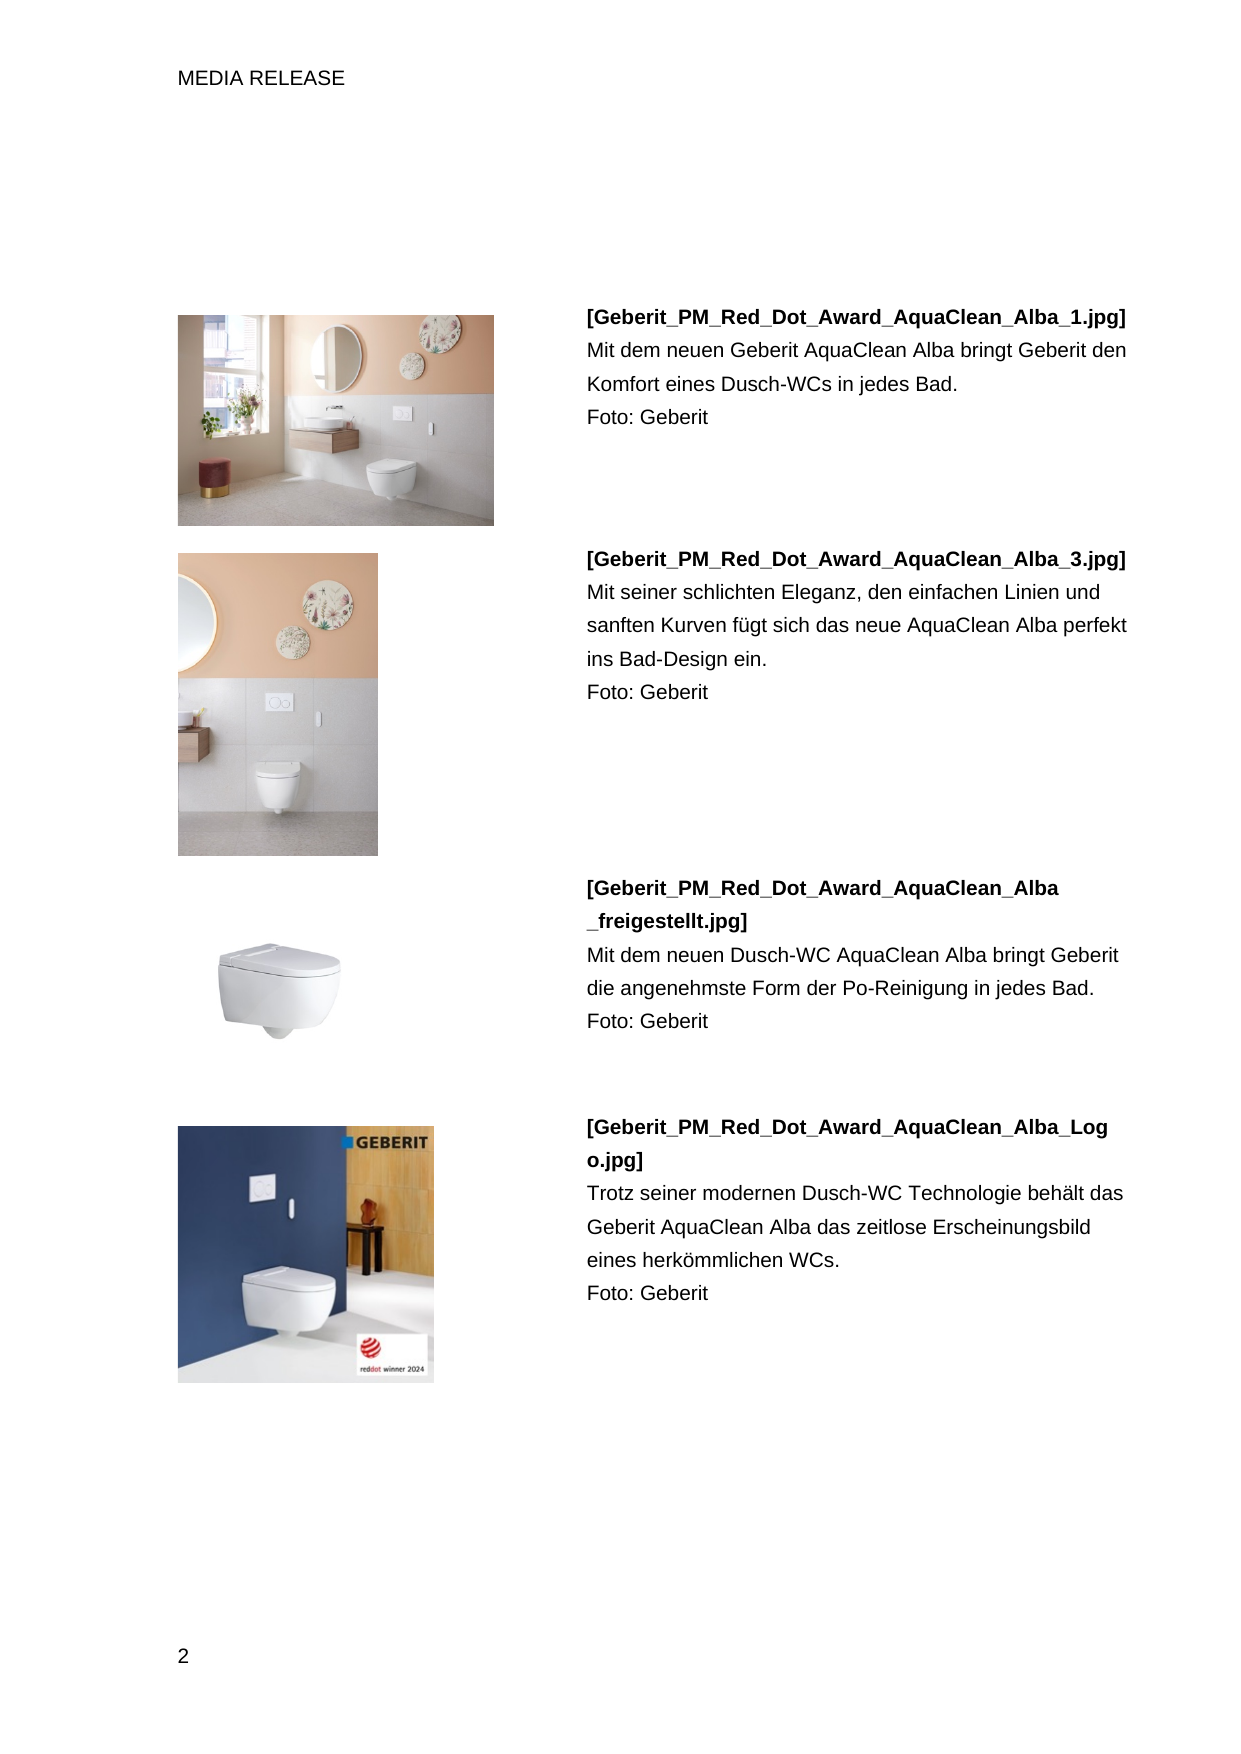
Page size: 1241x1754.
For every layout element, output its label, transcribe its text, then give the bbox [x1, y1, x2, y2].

picture [177, 890, 378, 1090]
table_cell [177, 534, 575, 863]
table_cell [177, 292, 575, 533]
table_cell [Geberit_PM_Red_Dot_Award_AquaClean_Alba_3.jpg] Mit seiner schlichten Eleganz, den einfachen Linien und sanften Kurven fügt sich das neue AquaClean Alba perfekt ins Bad-Design ein. Foto: Geberit [575, 534, 1151, 863]
table_cell [177, 863, 575, 1102]
table_cell [Geberit_PM_Red_Dot_Award_AquaClean_Alba _freigestellt.jpg] Mit dem neuen Dusch-WC AquaClean Alba bringt Geberit die angenehmste Form der Po-Reinigung in jedes Bad. Foto: Geberit [575, 863, 1151, 1102]
table_cell [Geberit_PM_Red_Dot_Award_AquaClean_Alba_1.jpg] Mit dem neuen Geberit AquaClean Alba bringt Geberit den Komfort eines Dusch-WCs in jedes Bad. Foto: Geberit [575, 292, 1151, 533]
picture [177, 1126, 434, 1383]
picture [177, 315, 494, 526]
table_cell [Geberit_PM_Red_Dot_Award_AquaClean_Alba_Logo.jpg] Trotz seiner modernen Dusch-WC Technologie behält das Geberit AquaClean Alba das zeitlose Erscheinungsbild eines herkömmlichen WCs. Foto: Geberit [575, 1102, 1151, 1426]
picture [178, 553, 378, 856]
table_cell [177, 1102, 575, 1426]
